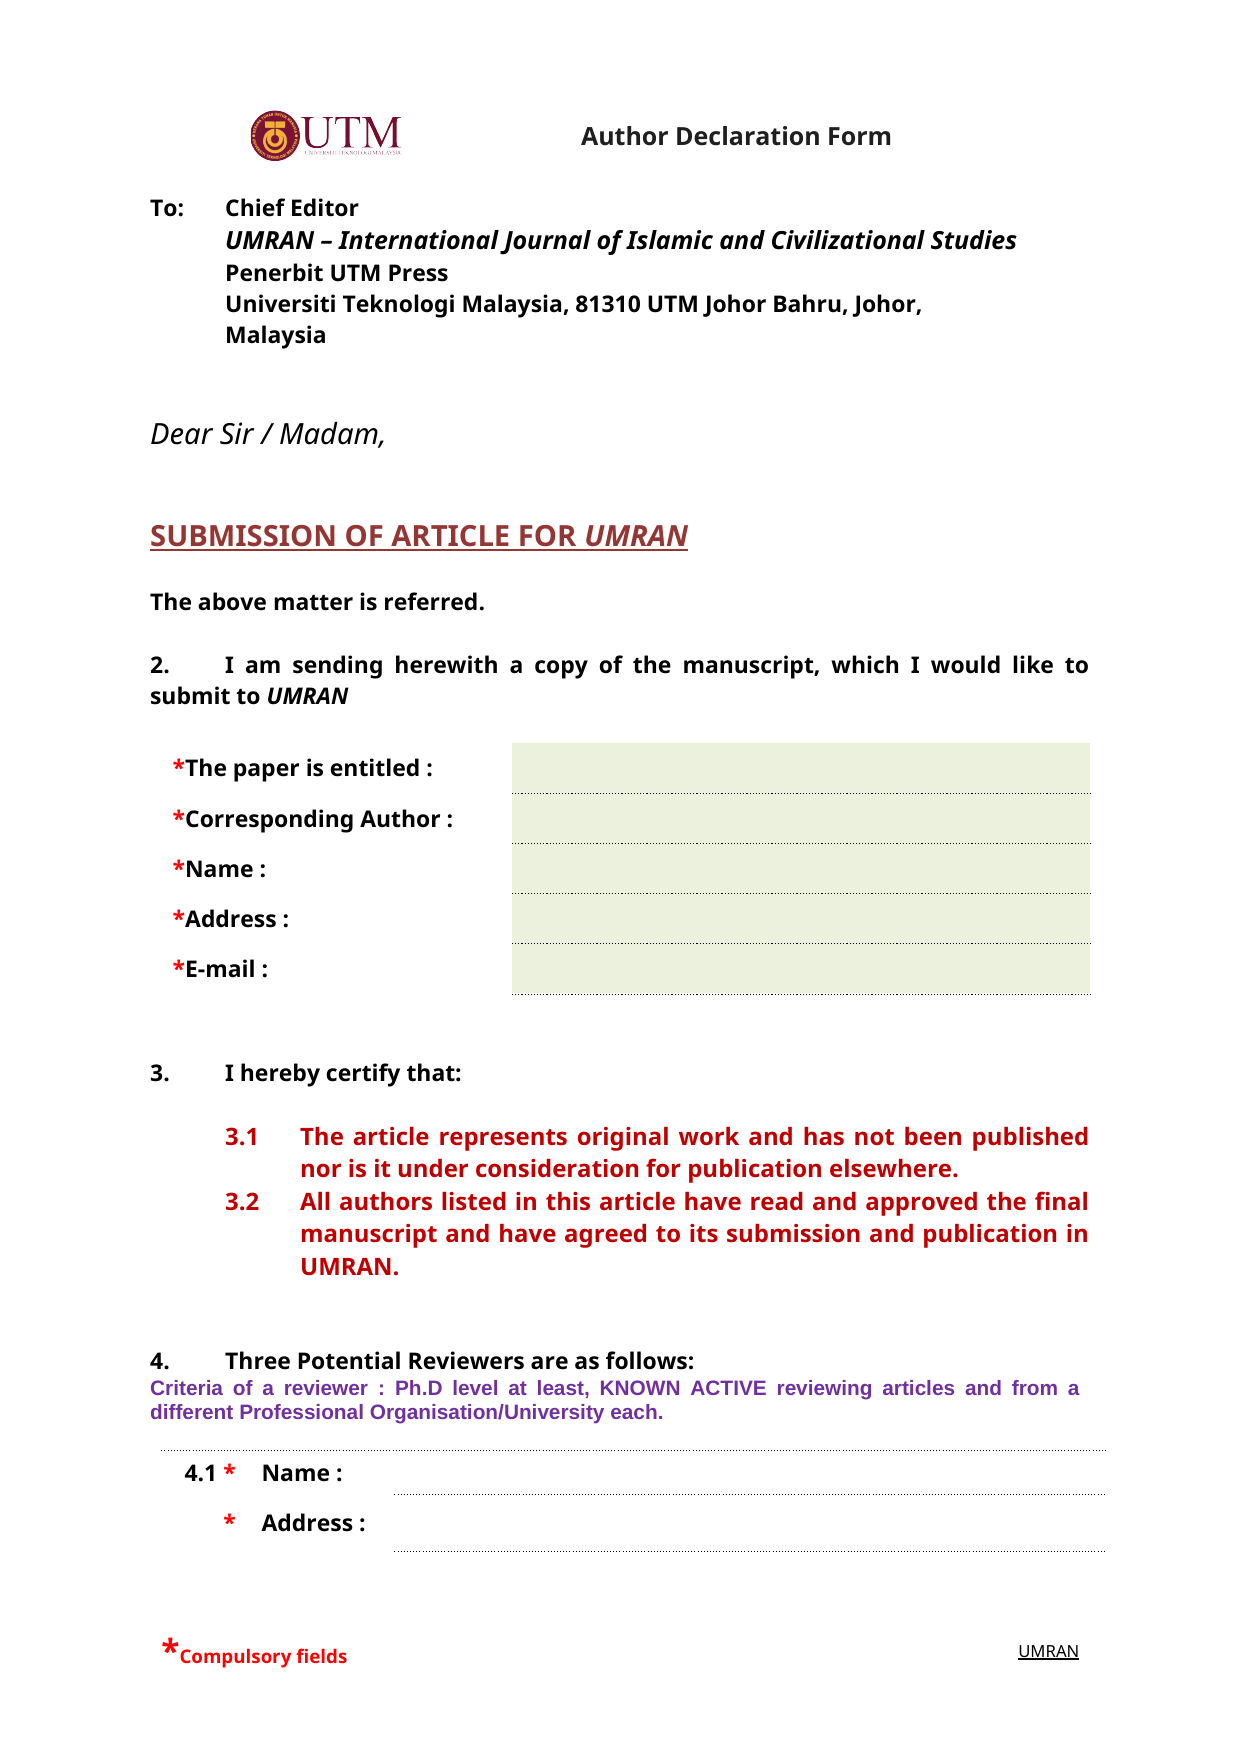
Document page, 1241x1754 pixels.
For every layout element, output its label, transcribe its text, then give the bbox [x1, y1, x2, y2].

table_cell * [161, 1494, 247, 1551]
table_cell *Corresponding Author : [161, 793, 512, 843]
text SUBMISSION OF ARTICLE FOR UMRAN [150, 515, 1090, 555]
text Dear Sir / Madam, [150, 413, 1090, 453]
table_header Name : [247, 1450, 394, 1494]
list The article represents original work and has not been published nor is it under consideration for publication elsewhere. [225, 1119, 1090, 1185]
table_header 4.1 * [161, 1450, 247, 1494]
text UMRAN – International Journal of Islamic and Civilizational Studies [150, 223, 1090, 257]
text To: Chief Editor [150, 191, 1090, 223]
text Universiti Teknologi Malaysia, 81310 UTM Johor Bahru, Johor, [150, 288, 1090, 319]
table_cell [394, 1494, 1106, 1551]
text The above matter is referred. [150, 586, 1090, 617]
text 4. Three Potential Reviewers are as follows: [150, 1345, 1090, 1376]
text 2. I am sending herewith a copy of the manuscript, which I would like to submit to UMRAN [150, 649, 1090, 711]
table_header [512, 743, 1090, 793]
table_header *The paper is entitled : [161, 743, 512, 793]
table_cell Address : [247, 1494, 394, 1551]
list All authors listed in this article have read and approved the final manuscript and have agreed to its submission and publication in UMRAN. [225, 1185, 1090, 1282]
table_cell [512, 943, 1090, 993]
table_cell [512, 793, 1090, 843]
table_cell [512, 893, 1090, 943]
table_cell [512, 843, 1090, 893]
table_cell *E-mail : [161, 943, 512, 993]
table_header [394, 1450, 1106, 1494]
table_cell *Name : [161, 843, 512, 893]
text 3. I hereby certify that: [150, 1057, 1090, 1088]
table_cell *Address : [161, 893, 512, 943]
text Penerbit UTM Press [150, 257, 1090, 288]
text Malaysia [150, 319, 1090, 351]
text Criteria of a reviewer : Ph.D level at least, KNOWN ACTIVE reviewing articles and from a ​​different Professional Organisation/University each. [150, 1376, 1090, 1424]
picture [250, 109, 402, 162]
